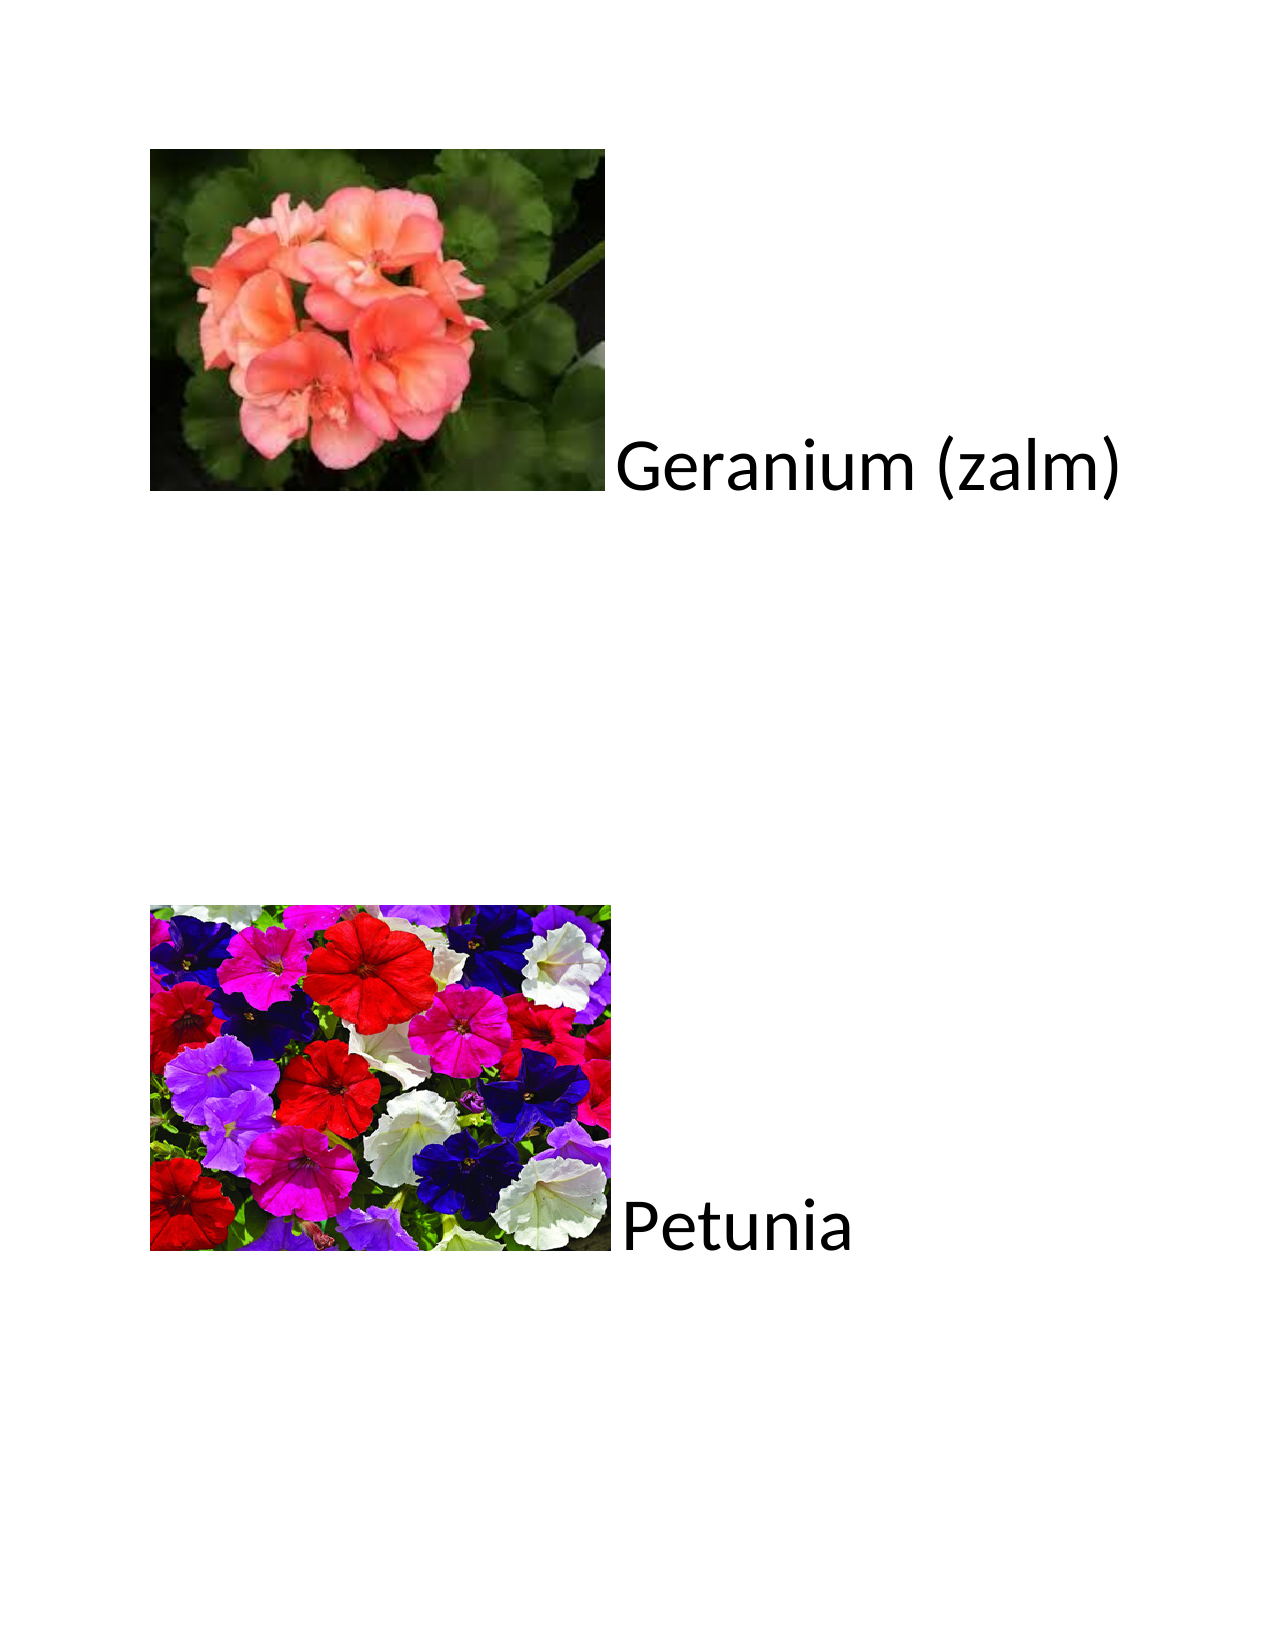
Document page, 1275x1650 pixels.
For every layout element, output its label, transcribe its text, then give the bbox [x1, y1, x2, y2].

picture [150, 905, 611, 1251]
picture [150, 149, 605, 491]
